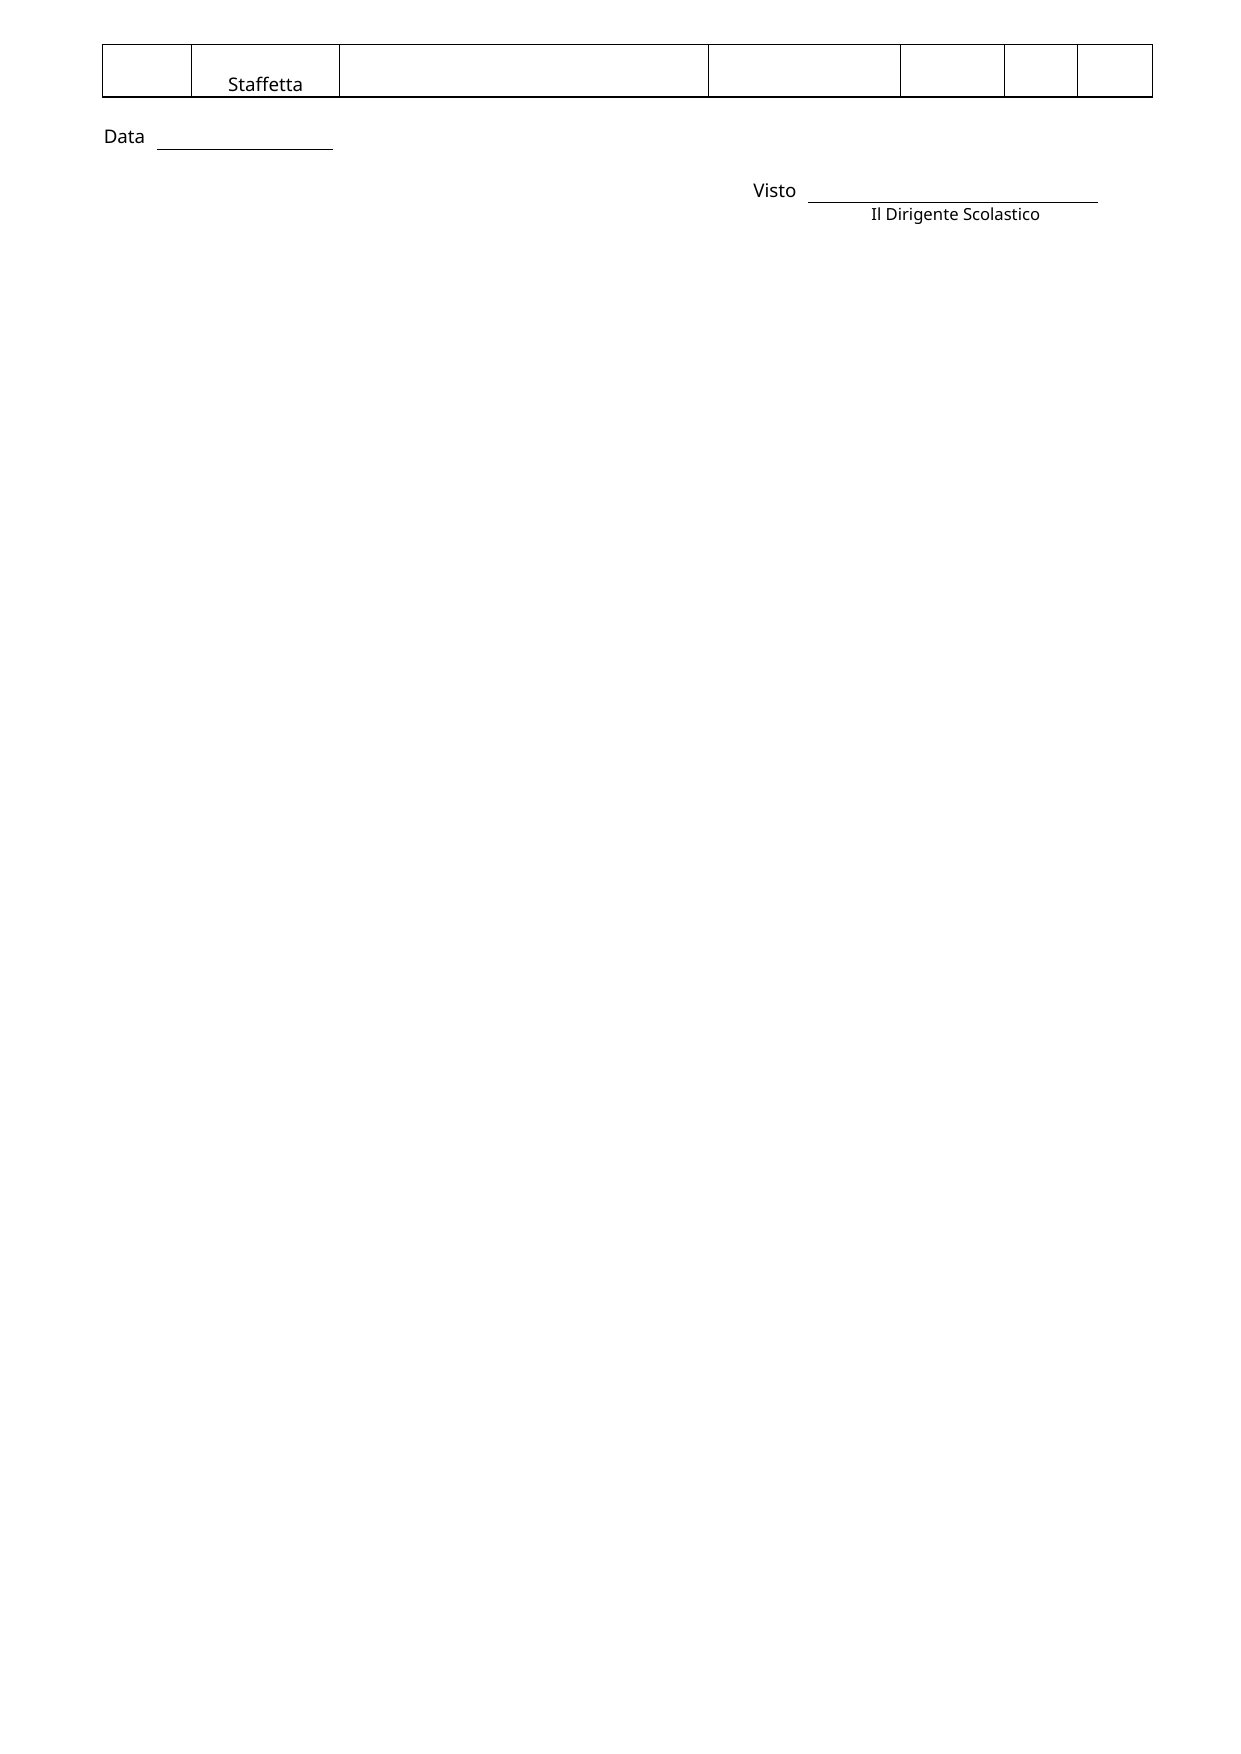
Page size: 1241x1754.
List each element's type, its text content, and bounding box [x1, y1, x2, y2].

text Data [103, 123, 1152, 148]
table_cell [901, 45, 1004, 96]
table_cell [709, 45, 900, 96]
text Il Dirigente Scolastico [398, 203, 1152, 226]
table_cell [1078, 45, 1152, 96]
table_cell [1005, 45, 1077, 96]
text Visto [398, 177, 1152, 203]
table_cell [340, 45, 708, 96]
